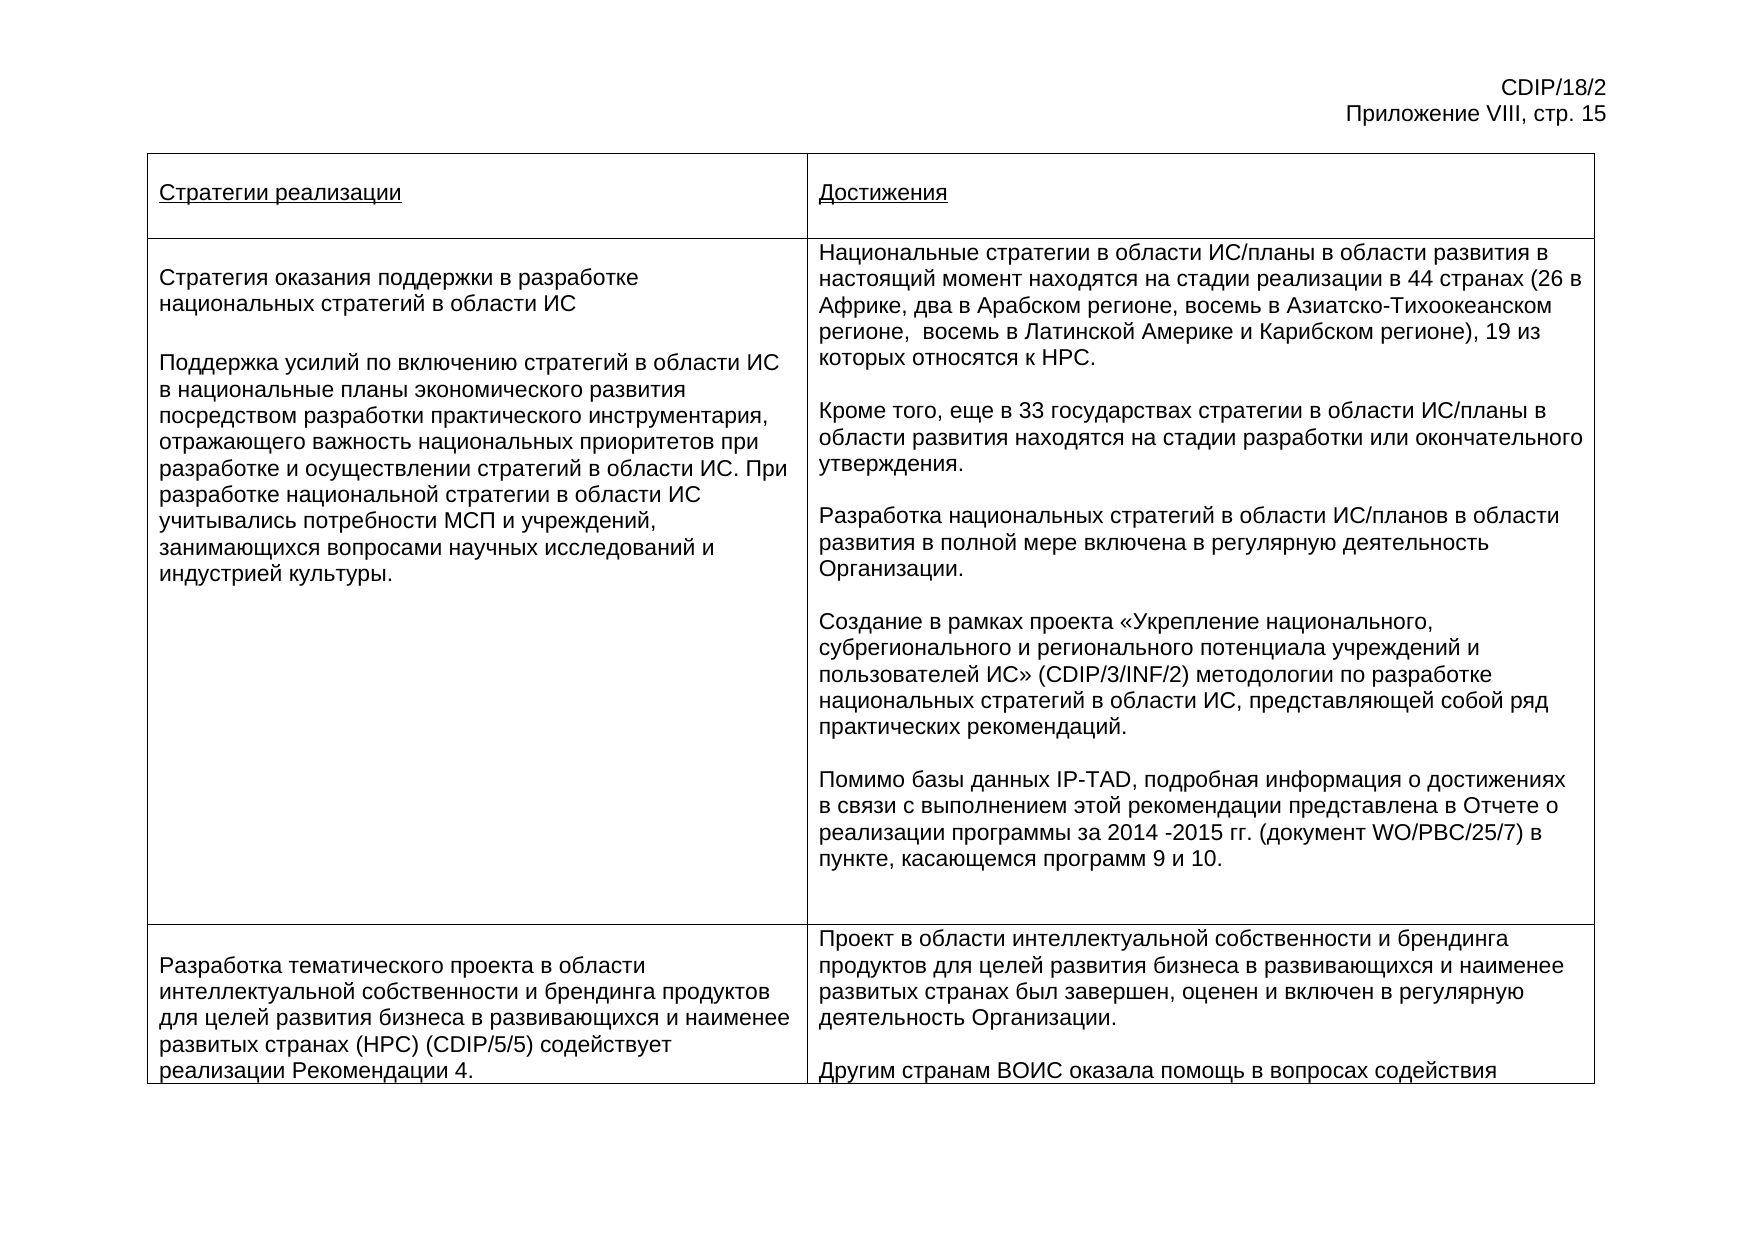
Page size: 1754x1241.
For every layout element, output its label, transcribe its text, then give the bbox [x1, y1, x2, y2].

table_header Достижения [808, 154, 1594, 238]
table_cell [808, 925, 1594, 1083]
table_cell Национальные стратегии в области ИС/планы в области развития в настоящий момент находятся на стадии реализации в 44 странах (26 в Африке, два в Арабском регионе, восемь в Азиатско-Тихоокеанском регионе, восемь в Латинской Америке и Карибском регионе), 19 из которых относятся к НРС. Кроме того, еще в 33 государствах стратегии в области ИС/планы в области развития находятся на стадии разработки или окончательного утверждения. Разработка национальных стратегий в области ИС/планов в области развития в полной мере включена в регулярную деятельность Организации. Создание в рамках проекта «Укрепление национального, субрегионального и регионального потенциала учреждений и пользователей ИС» (CDIP/3/INF/2) методологии по разработке национальных стратегий в области ИС, представляющей собой ряд практических рекомендаций. Помимо базы данных IP-TAD, подробная информация о достижениях в связи с выполнением этой рекомендации представлена в Отчете о реализации программы за 2014 -2015 гг. (документ WO/PBC/25/7) в пункте, касающемся программ 9 и 10. [808, 239, 1594, 924]
table_header Стратегии реализации [148, 154, 807, 238]
table_cell Стратегия оказания поддержки в разработке национальных стратегий в области ИС Поддержка усилий по включению стратегий в области ИС в национальные планы экономического развития посредством разработки практического инструментария, отражающего важность национальных приоритетов при разработке и осуществлении стратегий в области ИС. При разработке национальной стратегии в области ИС учитывались потребности МСП и учреждений, занимающихся вопросами научных исследований и индустрией культуры. [148, 239, 807, 924]
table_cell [148, 925, 807, 1083]
